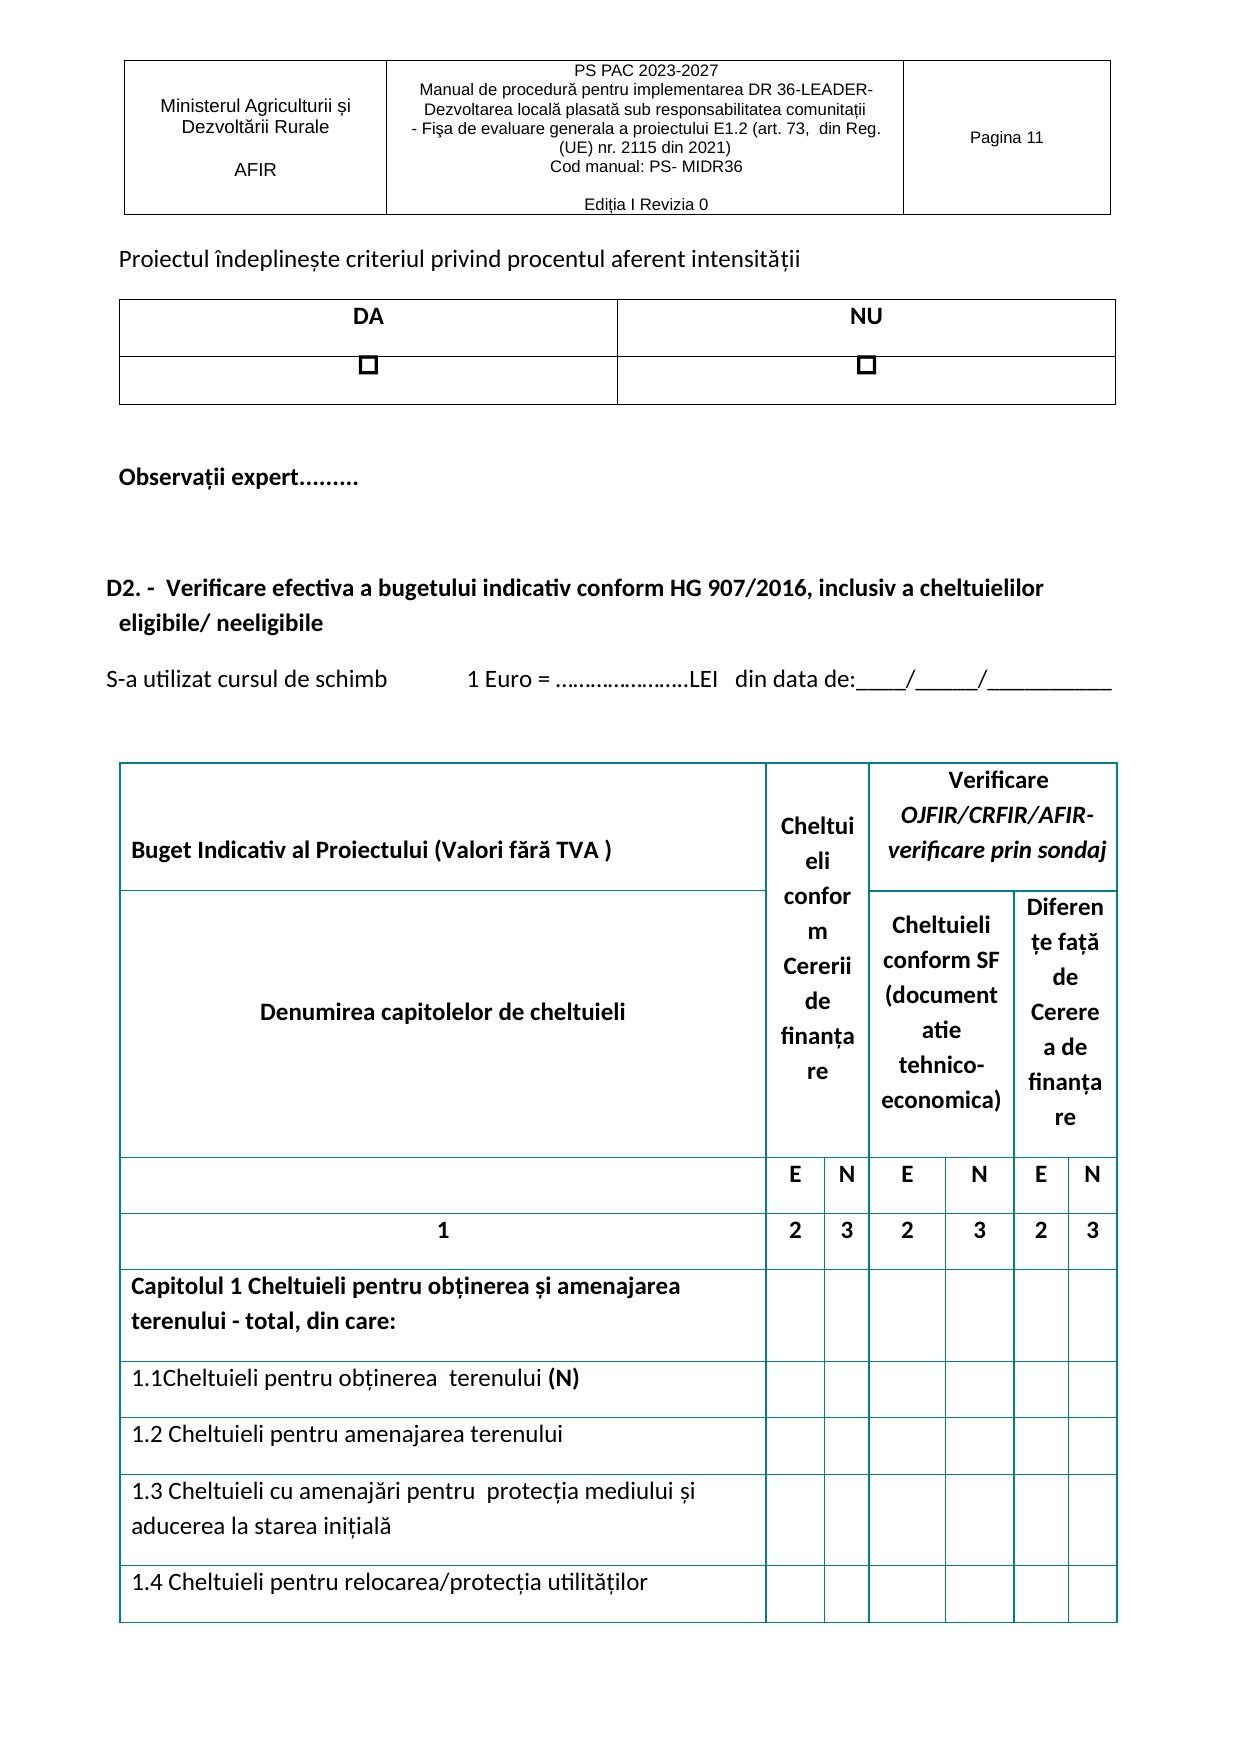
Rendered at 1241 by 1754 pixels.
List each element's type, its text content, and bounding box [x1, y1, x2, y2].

table_cell N [825, 1158, 868, 1213]
table_cell [825, 1362, 868, 1417]
table_cell E [767, 1158, 824, 1213]
table_header Verificare OJFIR/CRFIR/AFIR-verificare prin sondaj [870, 764, 1116, 889]
table_cell [1015, 1270, 1068, 1361]
table_header DA [120, 300, 617, 356]
table_cell [1015, 1475, 1068, 1565]
table_cell 2 [767, 1214, 824, 1269]
table_cell E [1015, 1158, 1068, 1213]
table_cell [870, 1362, 945, 1417]
table_cell [1015, 1418, 1068, 1474]
table_cell 1 [121, 1214, 765, 1269]
table_cell Cheltuieli conform SF (documentatie tehnico-economica) [870, 892, 1013, 1157]
table_cell 3 [946, 1214, 1013, 1269]
text S-a utilizat cursul de schimb 1 Euro = …………………..LEI din data de:____/_____/__________ [106, 663, 1116, 694]
table_cell [767, 1270, 824, 1361]
table_header Cheltuieli conform Cererii de finanţare [767, 764, 868, 1157]
table_cell 3 [1069, 1214, 1116, 1269]
table_cell [825, 1270, 868, 1361]
text Observații expert......... [119, 461, 1116, 491]
table_cell N [946, 1158, 1013, 1213]
table_cell [1069, 1475, 1116, 1565]
table_cell [1069, 1270, 1116, 1361]
table_cell [1069, 1418, 1116, 1474]
table_cell [870, 1566, 945, 1622]
table_cell N [1069, 1158, 1116, 1213]
table_cell [870, 1270, 945, 1361]
table_cell Capitolul 1 Cheltuieli pentru obţinerea şi amenajarea terenului - total, din care: [121, 1270, 765, 1361]
text Proiectul îndeplinește criteriul privind procentul aferent intensității [119, 243, 1116, 274]
table_cell [1015, 1566, 1068, 1622]
table_cell [767, 1475, 824, 1565]
table_cell [825, 1475, 868, 1565]
table_cell 1.4 Cheltuieli pentru relocarea/protecţia utilităţilor [121, 1566, 765, 1622]
table_header NU [618, 300, 1115, 356]
table_cell [767, 1566, 824, 1622]
table_cell 1.3 Cheltuieli cu amenajări pentru protecţia mediului şi aducerea la starea iniţială [121, 1475, 765, 1565]
table_cell Denumirea capitolelor de cheltuieli [121, 891, 765, 1157]
table_cell [1069, 1566, 1116, 1622]
table_cell [870, 1475, 945, 1565]
table_cell 1.2 Cheltuieli pentru amenajarea terenului [121, 1418, 765, 1474]
table_cell [946, 1270, 1013, 1361]
table_cell 3 [825, 1214, 868, 1269]
table_cell [120, 357, 617, 404]
table_cell [767, 1362, 824, 1417]
table_cell E [870, 1158, 945, 1213]
table_cell [1015, 1362, 1068, 1417]
table_cell [825, 1566, 868, 1622]
table_cell [825, 1418, 868, 1474]
table_cell [618, 357, 1115, 404]
table_cell [870, 1418, 945, 1474]
table_cell [767, 1418, 824, 1474]
table_cell [946, 1475, 1013, 1565]
table_header Buget Indicativ al Proiectului (Valori fără TVA ) [121, 764, 765, 889]
table_cell [946, 1566, 1013, 1622]
table_cell [946, 1418, 1013, 1474]
table_cell 1.1Cheltuieli pentru obţinerea terenului (N) [121, 1362, 765, 1417]
table_cell [946, 1362, 1013, 1417]
table_cell 2 [1015, 1214, 1068, 1269]
table_cell 2 [870, 1214, 945, 1269]
table_cell [121, 1158, 765, 1213]
table_cell [1069, 1362, 1116, 1417]
text D2. - Verificare efectiva a bugetului indicativ conform HG 907/2016, inclusiv a cheltuielilor eligibile/ neeligibile [106, 572, 1116, 638]
table_cell Diferenţe faţă de Cererea de finanţare [1015, 892, 1116, 1157]
